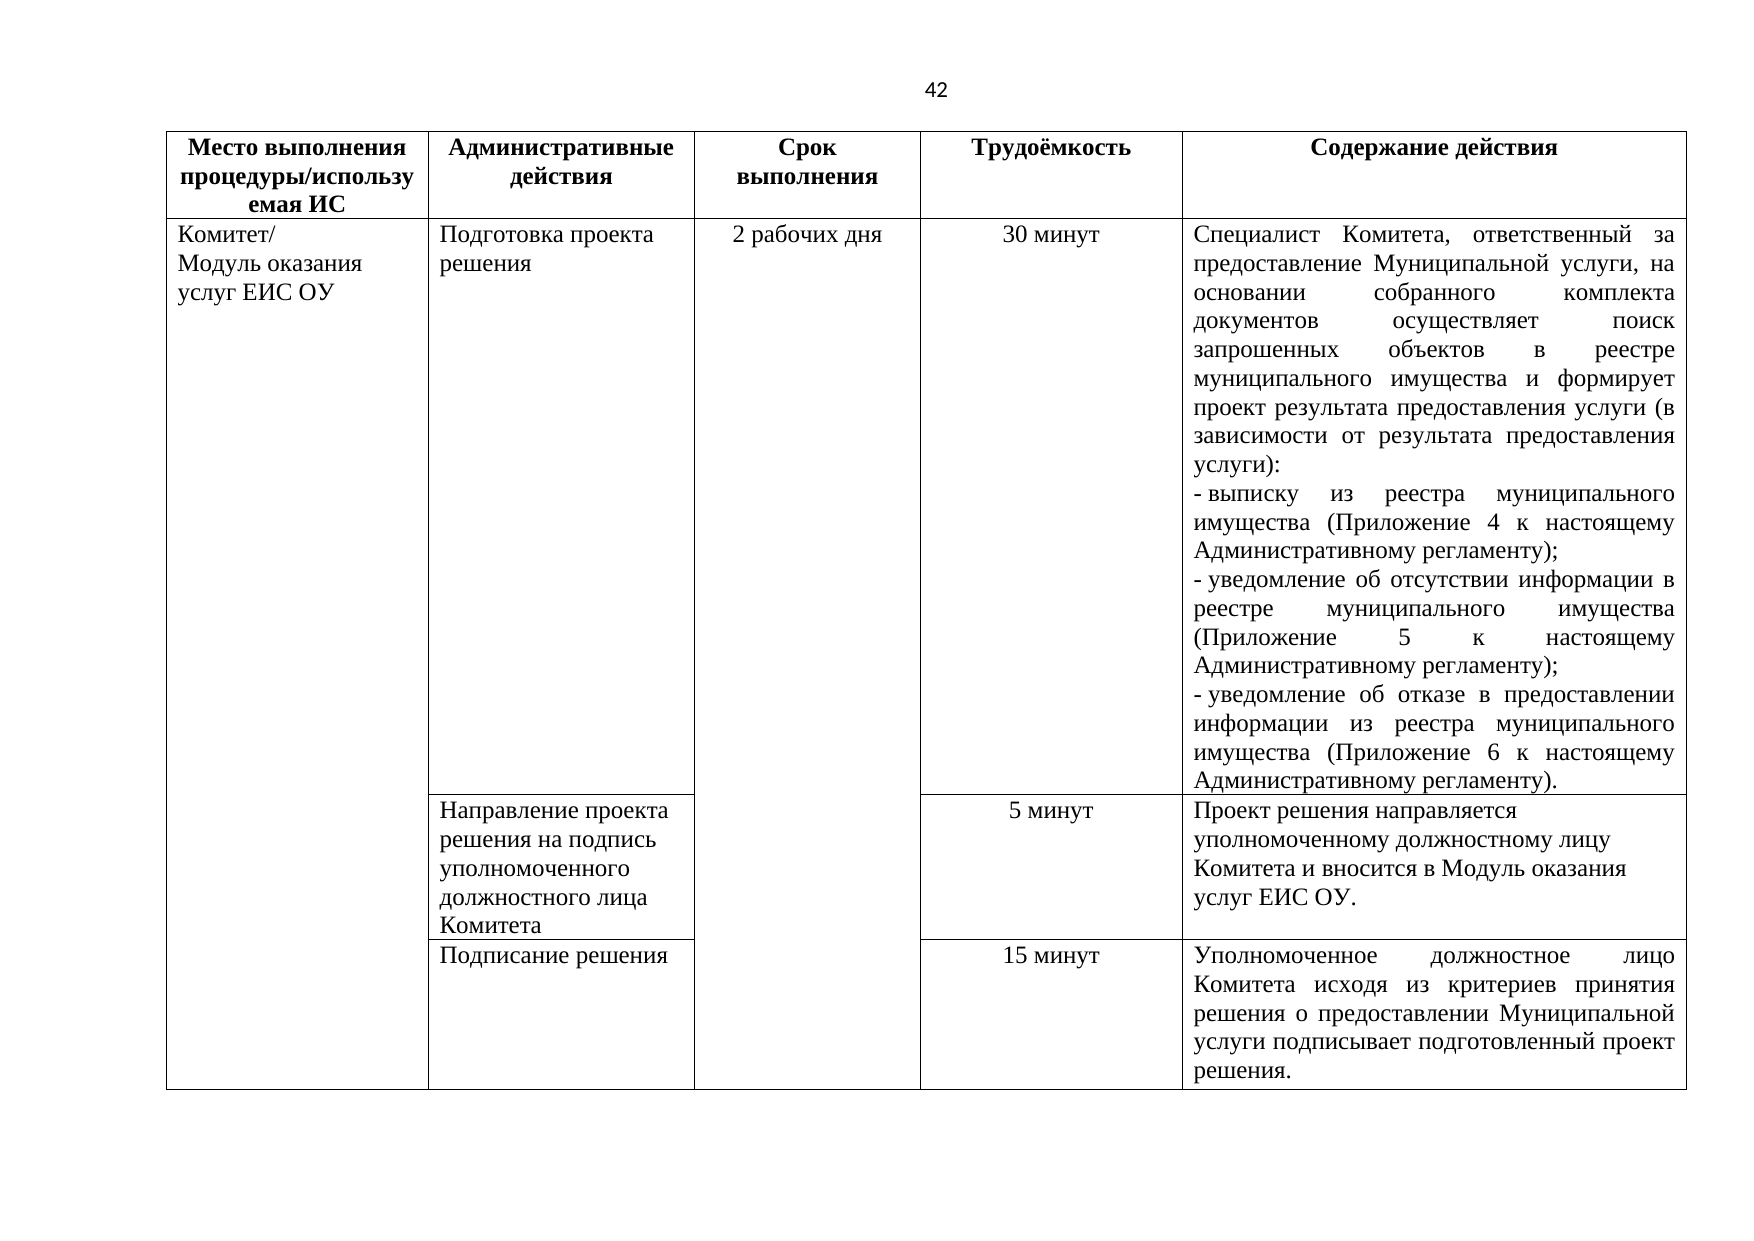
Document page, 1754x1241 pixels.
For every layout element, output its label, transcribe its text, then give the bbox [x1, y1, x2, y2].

table_cell 15 минут [921, 940, 1182, 1089]
table_cell Подписание решения [429, 940, 694, 1089]
table_cell Уполномоченное должностное лицо Комитета исходя из критериев принятия решения о предоставлении Муниципальной услуги подписывает подготовленный проект решения. [1183, 940, 1686, 1089]
table_header Административные действия [429, 132, 694, 218]
table_cell 2 рабочих дня [695, 219, 920, 1089]
table_cell Направление проекта решения на подпись уполномоченного должностного лица Комитета [429, 795, 694, 939]
table_header Срок выполнения [695, 132, 920, 218]
table_header Место выполнения процедуры/используемая ИС [167, 132, 428, 218]
table_cell Комитет/ Модуль оказания услуг ЕИС ОУ [167, 219, 428, 1089]
table_cell 30 минут [921, 219, 1182, 794]
table_cell Специалист Комитета, ответственный за предоставление Муниципальной услуги, на основании собранного комплекта документов осуществляет поиск запрошенных объектов в реестре муниципального имущества и формирует проект результата предоставления услуги (в зависимости от результата предоставления услуги): - выписку из реестра муниципального имущества (Приложение 4 к настоящему Административному регламенту); - уведомление об отсутствии информации в реестре муниципального имущества (Приложение 5 к настоящему Административному регламенту); - уведомление об отказе в предоставлении информации из реестра муниципального имущества (Приложение 6 к настоящему Административному регламенту). [1183, 219, 1686, 794]
table_cell Проект решения направляется уполномоченному должностному лицу Комитета и вносится в Модуль оказания услуг ЕИС ОУ. [1183, 795, 1686, 939]
table_cell Подготовка проекта решения [429, 219, 694, 794]
table_header Содержание действия [1183, 132, 1686, 218]
table_header Трудоёмкость [921, 132, 1182, 218]
table_cell 5 минут [921, 795, 1182, 939]
